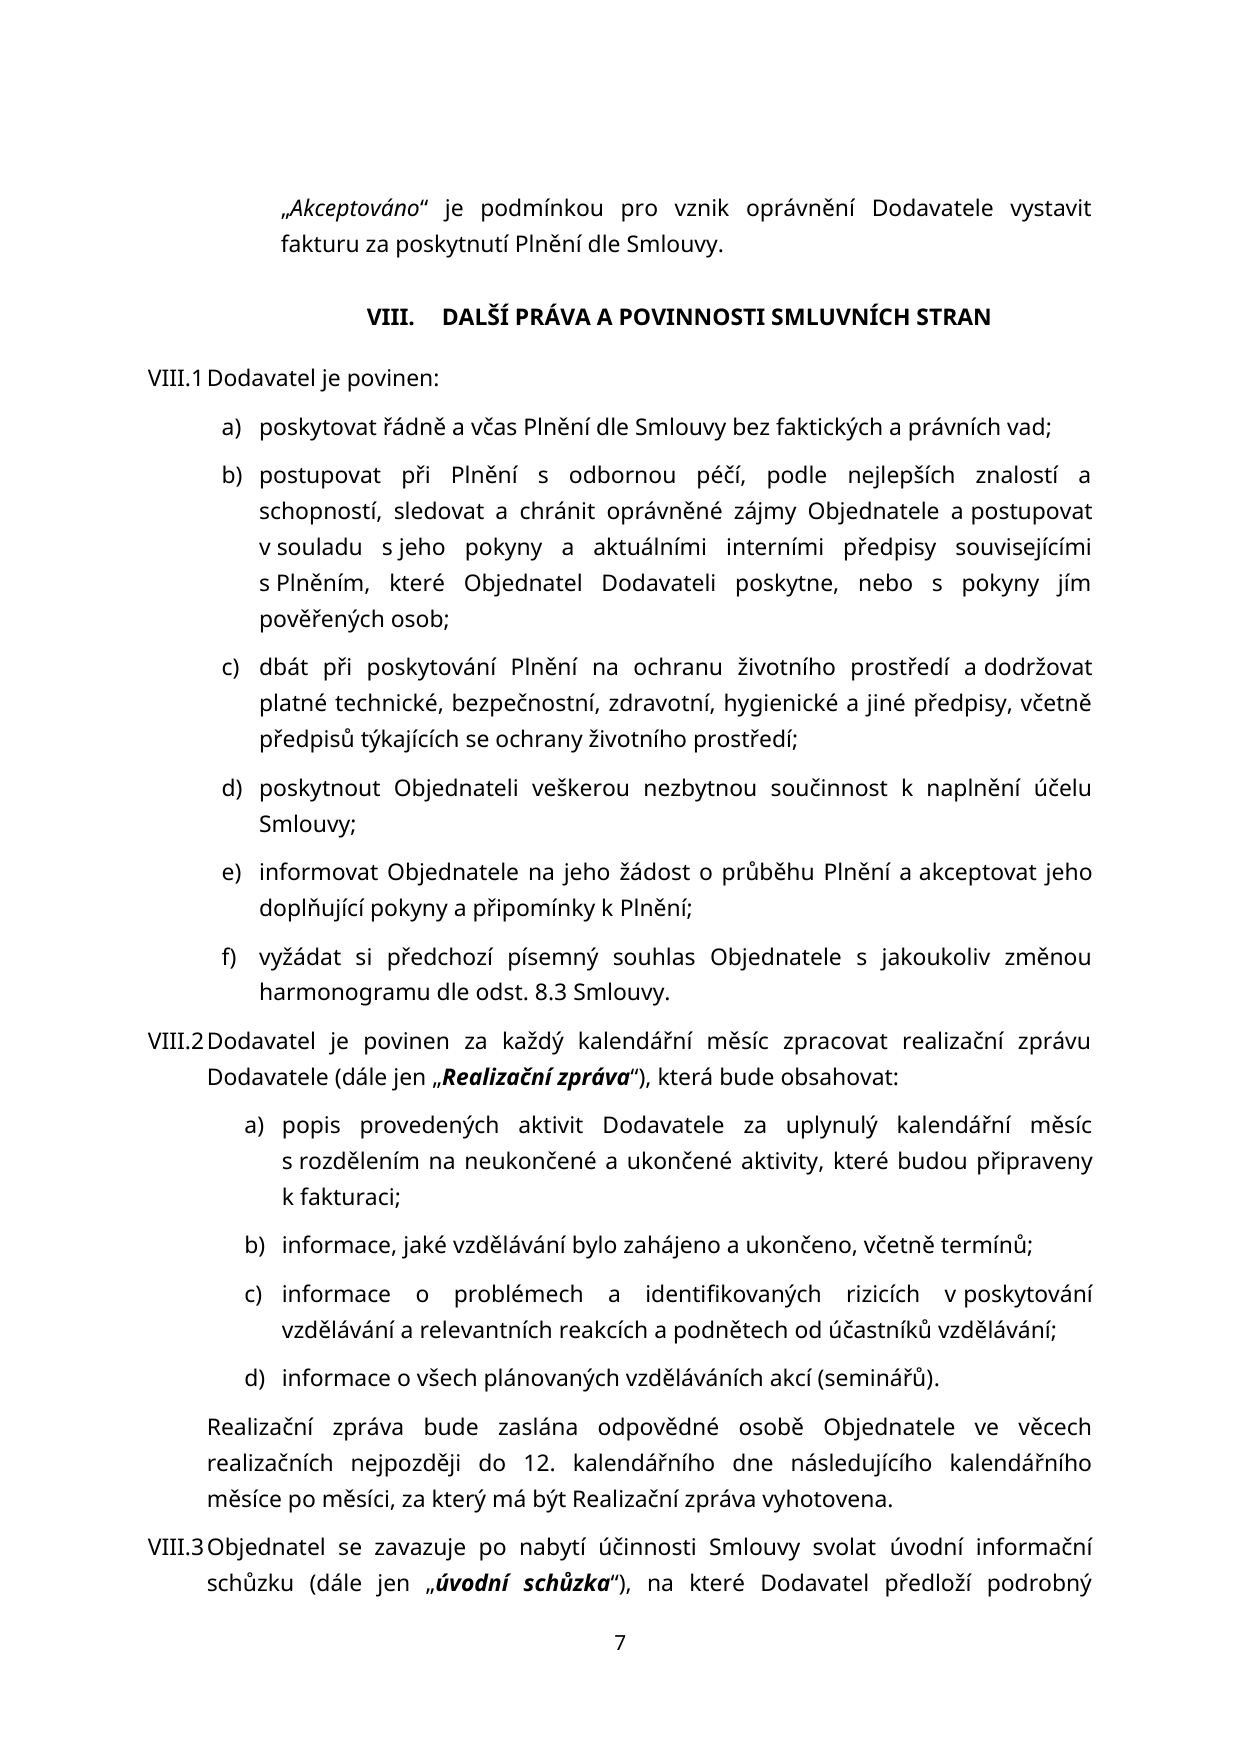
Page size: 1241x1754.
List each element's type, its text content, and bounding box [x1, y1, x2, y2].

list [206, 192, 1093, 259]
list popis provedených aktivit Dodavatele za uplynulý kalendářní měsíc s rozdělením na neukončené a ukončené aktivity, které budou připraveny k fakturaci; [244, 1109, 1093, 1212]
list Dodavatel je povinen za každý kalendářní měsíc zpracovat realizační zprávu Dodavatele (dále jen „Realizační zpráva“), která bude obsahovat: [148, 1025, 1093, 1092]
list postupovat při Plnění s odbornou péčí, podle nejlepších znalostí a schopností, sledovat a chránit oprávněné zájmy Objednatele a postupovat v souladu s jeho pokyny a aktuálními interními předpisy souvisejícími s Plněním, které Objednatel Dodavateli poskytne, nebo s pokyny jím pověřených osob; [221, 459, 1093, 634]
text Realizační zpráva bude zaslána odpovědné osobě Objednatele ve věcech realizačních nejpozději do 12. kalendářního dne následujícího kalendářního měsíce po měsíci, za který má být Realizační zpráva vyhotovena. [207, 1411, 1093, 1514]
list informace o problémech a identifikovaných rizicích v poskytování vzdělávání a relevantních reakcích a podnětech od účastníků vzdělávání; [244, 1278, 1093, 1345]
list poskytnout Objednateli veškerou nezbytnou součinnost k naplnění účelu Smlouvy; [221, 772, 1093, 839]
subtitle DALŠÍ PRÁVA A POVINNOSTI SMLUVNÍCH STRAN [266, 301, 1093, 333]
list informovat Objednatele na jeho žádost o průběhu Plnění a akceptovat jeho doplňující pokyny a připomínky k Plnění; [221, 856, 1093, 923]
list poskytovat řádně a včas Plnění dle Smlouvy bez faktických a právních vad; [221, 411, 1093, 442]
list dbát při poskytování Plnění na ochranu životního prostředí a dodržovat platné technické, bezpečnostní, zdravotní, hygienické a jiné předpisy, včetně předpisů týkajících se ochrany životního prostředí; [221, 651, 1093, 754]
list Dodavatel je povinen: [148, 362, 1093, 393]
list informace, jaké vzdělávání bylo zahájeno a ukončeno, včetně termínů; [244, 1229, 1093, 1261]
list informace o všech plánovaných vzděláváních akcí (seminářů). [244, 1362, 1093, 1393]
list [148, 1531, 1093, 1598]
list vyžádat si předchozí písemný souhlas Objednatele s jakoukoliv změnou harmonogramu dle odst. 8.3 Smlouvy. [221, 940, 1093, 1008]
